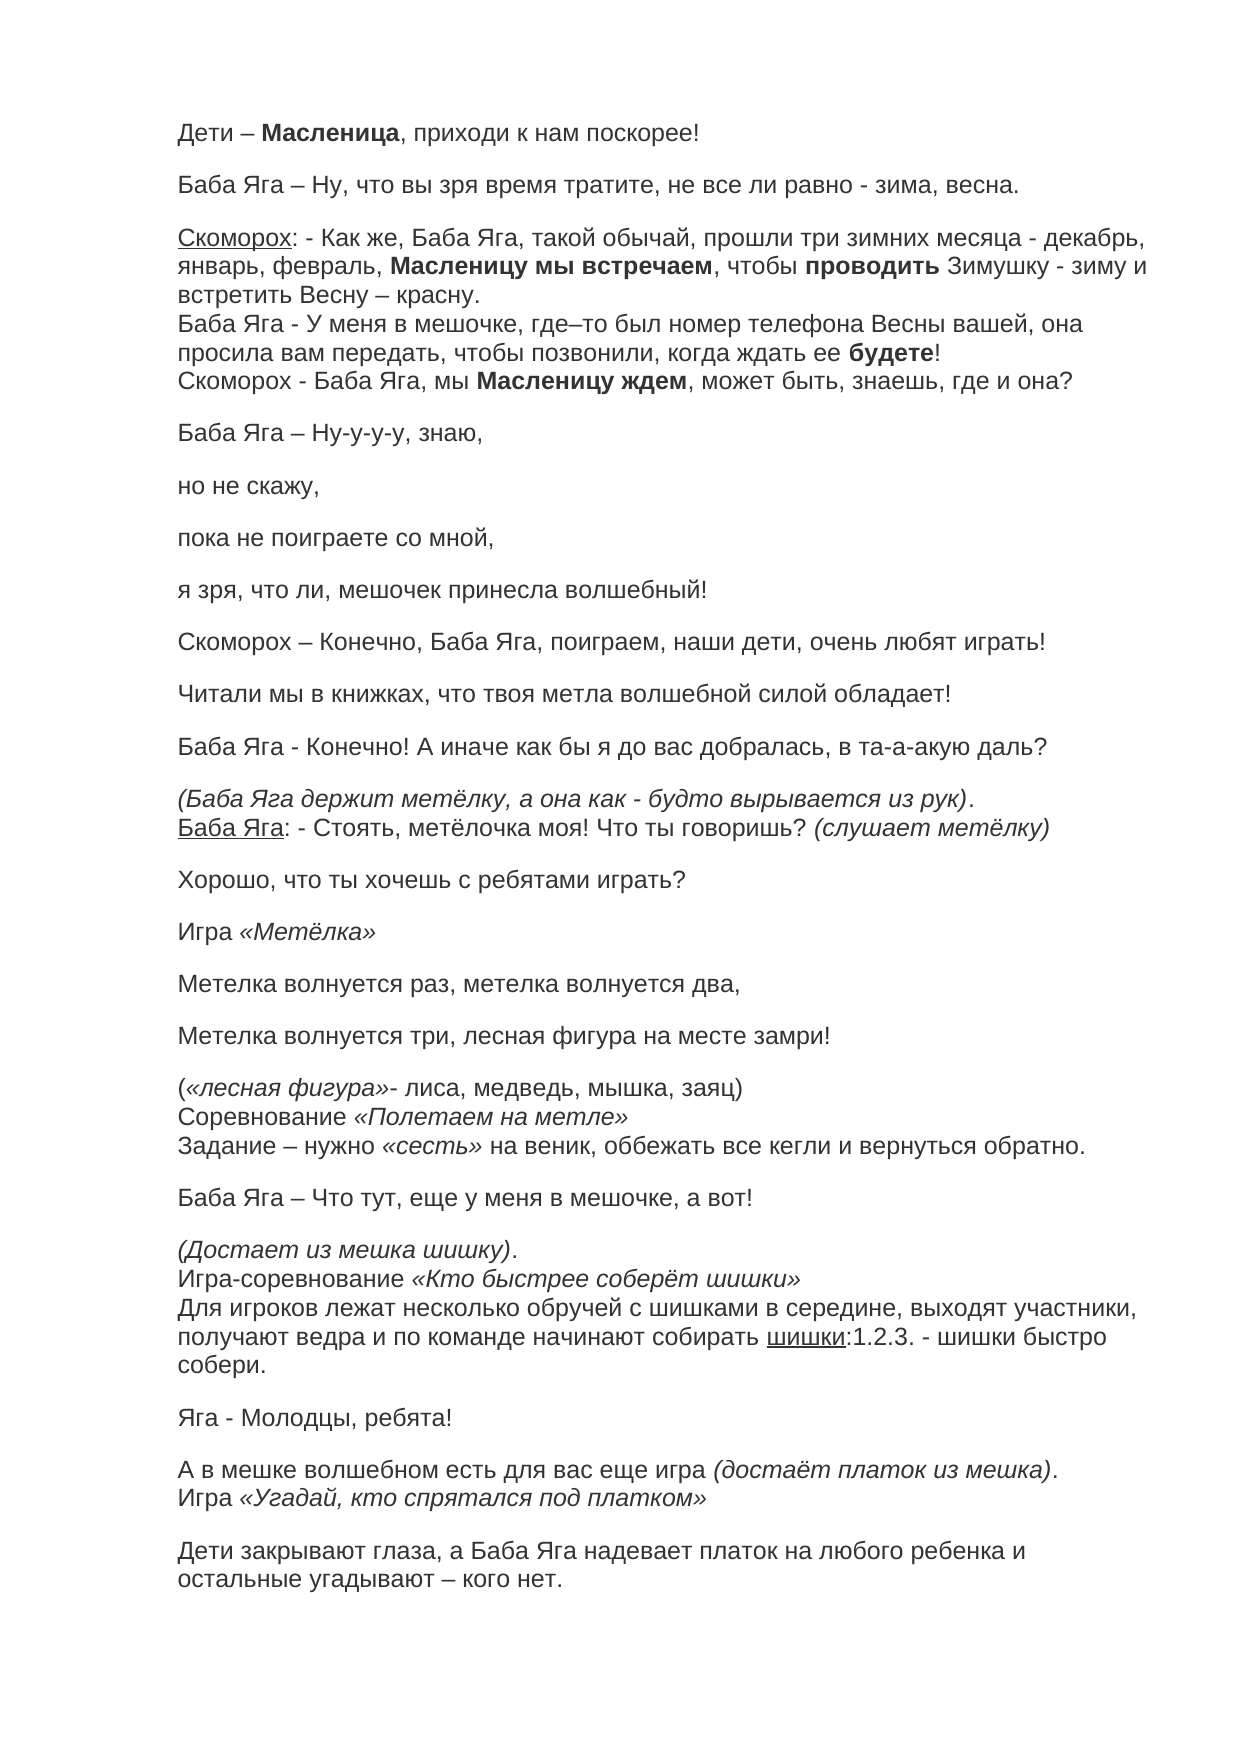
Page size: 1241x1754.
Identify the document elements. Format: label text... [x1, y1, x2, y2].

text Метелка волнуется три, лесная фигура на месте замри! [177, 1021, 1152, 1050]
text Хорошо, что ты хочешь с ребятами играть? [177, 865, 1152, 893]
text Игра «Метёлка» [177, 917, 1152, 946]
text («лесная фигура»- лиса, медведь, мышка, заяц) [177, 1073, 1152, 1102]
text Дети – Масленица, приходи к нам поскорее! [177, 118, 1152, 147]
text Соревнование «Полетаем на метле» [177, 1102, 1152, 1131]
text Игра-соревнование «Кто быстрее соберёт шишки» [177, 1264, 1152, 1293]
text но не скажу, [177, 471, 1152, 499]
text (Достает из мешка шишку). [177, 1235, 1152, 1264]
text Скоморох: - Как же, Баба Яга, такой обычай, прошли три зимних месяца - декабрь, январь, февраль, Масленицу мы встречаем, чтобы проводить Зимушку - зиму и встретить Весну – красну. [177, 222, 1152, 309]
text Метелка волнуется раз, метелка волнуется два, [177, 969, 1152, 998]
text Для игроков лежат несколько обручей с шишками в середине, выходят участники, получают ведра и по команде начинают собирать шишки:1.2.3. - шишки быстро собери. [177, 1293, 1152, 1379]
text я зря, что ли, мешочек принесла волшебный! [177, 575, 1152, 604]
text Баба Яга – Ну, что вы зря время тратите, не все ли равно - зима, весна. [177, 170, 1152, 199]
text Скоморох – Конечно, Баба Яга, поиграем, наши дети, очень любят играть! [177, 627, 1152, 656]
text (Баба Яга держит метёлку, а она как - будто вырывается из рук). [177, 784, 1152, 812]
text Баба Яга - Конечно! А иначе как бы я до вас добралась, в та-а-акую даль? [177, 732, 1152, 760]
text Дети закрывают глаза, а Баба Яга надевает платок на любого ребенка и остальные угадывают – кого нет. [177, 1536, 1152, 1593]
text пока не поиграете со мной, [177, 523, 1152, 552]
text А в мешке волшебном есть для вас еще игра (достаёт платок из мешка). [177, 1455, 1152, 1483]
text Баба Яга – Что тут, еще у меня в мешочке, а вот! [177, 1183, 1152, 1212]
text Баба Яга - У меня в мешочке, где–то был номер телефона Весны вашей, она просила вам передать, чтобы позвонили, когда ждать ее будете! [177, 309, 1152, 366]
text Баба Яга – Ну-у-у-у, знаю, [177, 418, 1152, 447]
text Скоморох - Баба Яга, мы Масленицу ждем, может быть, знаешь, где и она? [177, 366, 1152, 395]
text Яга - Молодцы, ребята! [177, 1402, 1152, 1431]
text Задание – нужно «сесть» на веник, оббежать все кегли и вернуться обратно. [177, 1131, 1152, 1160]
text Баба Яга: - Стоять, метёлочка моя! Что ты говоришь? (слушает метёлку) [177, 812, 1152, 841]
text Читали мы в книжках, что твоя метла волшебной силой обладает! [177, 679, 1152, 708]
text Игра «Угадай, кто спрятался под платком» [177, 1483, 1152, 1512]
